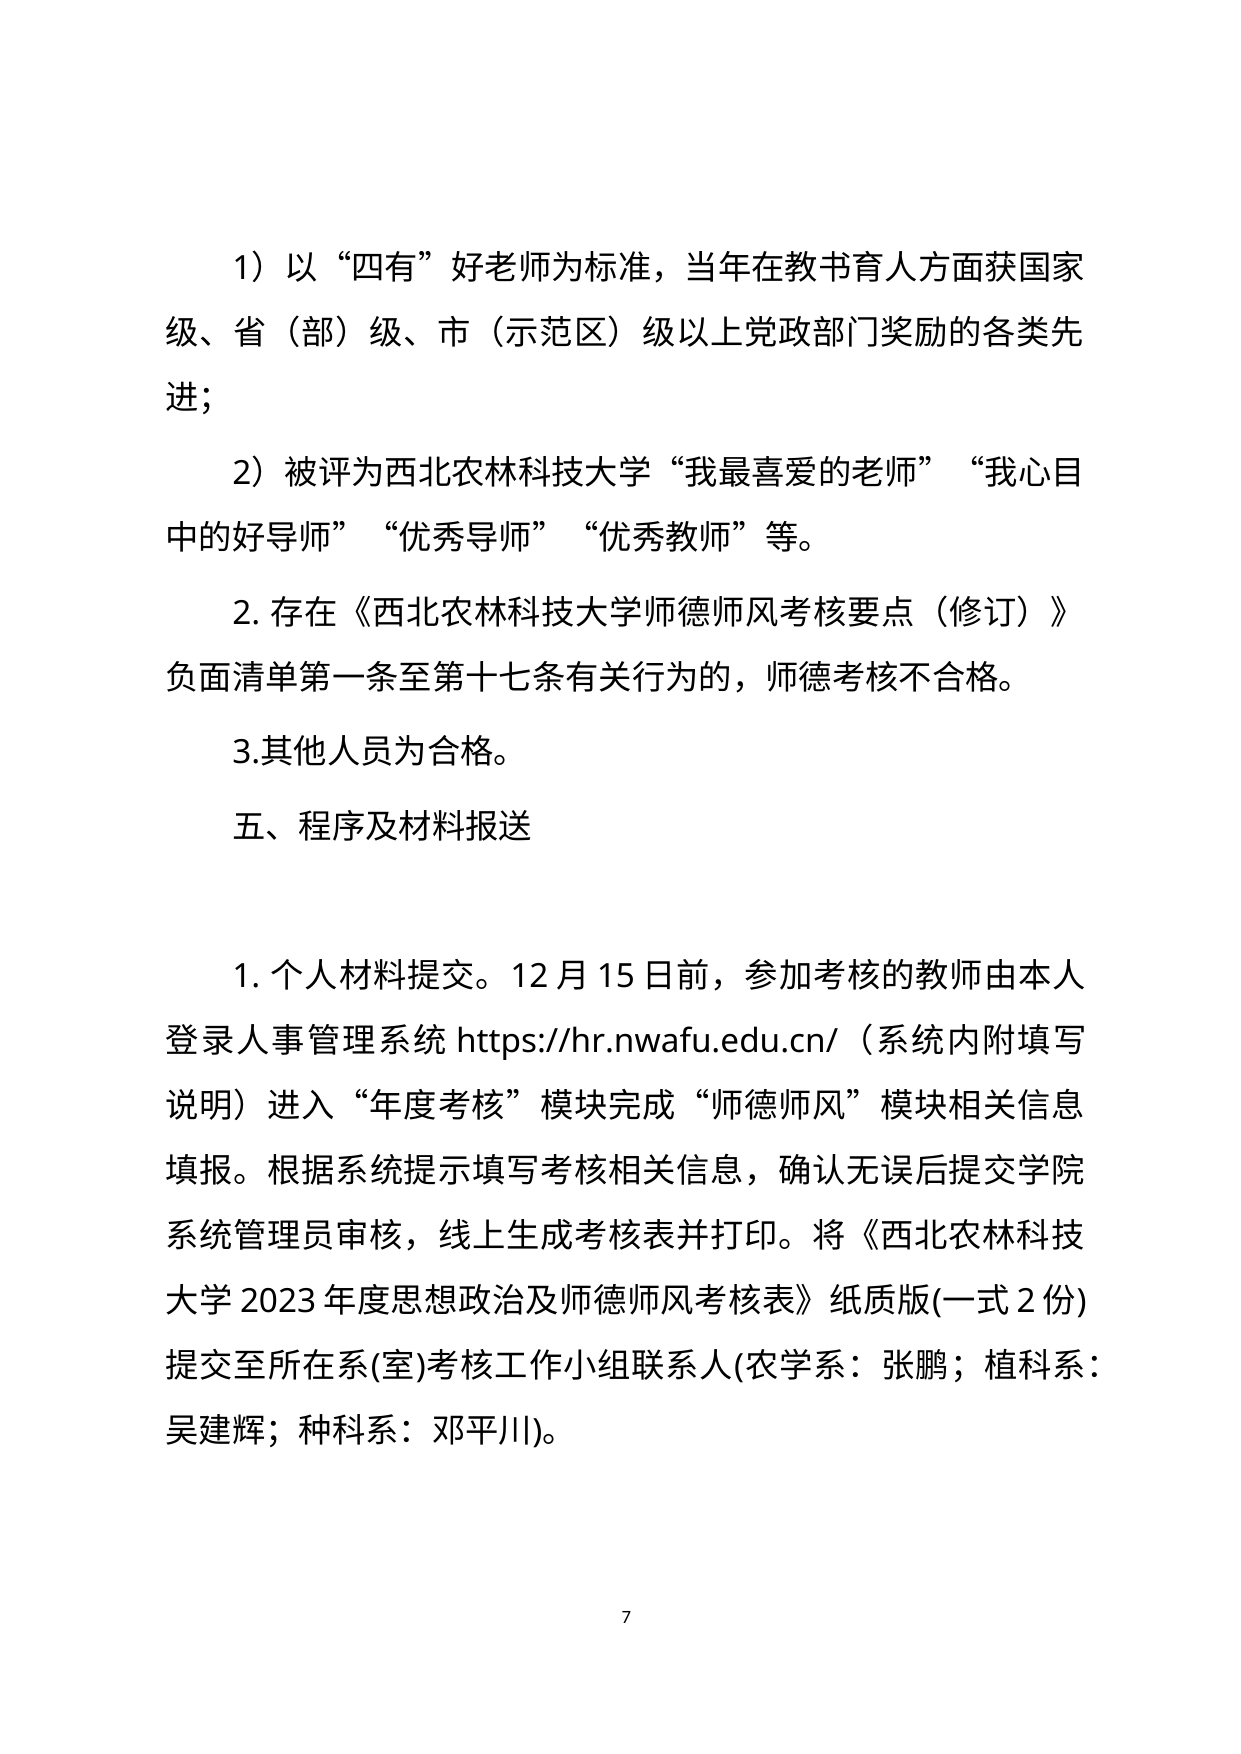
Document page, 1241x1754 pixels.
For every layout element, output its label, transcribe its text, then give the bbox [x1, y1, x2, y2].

text 2）被评为西北农林科技大学“我最喜爱的老师”“我心目中的好导师”“优秀导师”“优秀教师”等。 [165, 437, 1087, 567]
text 五、程序及材料报送 [165, 792, 1087, 857]
text 1. 个人材料提交。12月15日前，参加考核的教师由本人登录人事管理系统https://hr.nwafu.edu.cn/（系统内附填写说明）进入“年度考核”模块完成“师德师风”模块相关信息填报。根据系统提示填写考核相关信息，确认无误后提交学院系统管理员审核，线上生成考核表并打印。将《西北农林科技大学2023年度思想政治及师德师风考核表》纸质版(一式2份)提交至所在系(室)考核工作小组联系人(农学系：张鹏；植科系：吴建辉；种科系：邓平川)。 [165, 941, 1087, 1461]
text 2. 存在《西北农林科技大学师德师风考核要点（修订）》负面清单第一条至第十七条有关行为的，师德考核不合格。 [165, 577, 1087, 707]
text 3.其他人员为合格。 [165, 717, 1087, 782]
text 1）以“四有”好老师为标准，当年在教书育人方面获国家级、省（部）级、市（示范区）级以上党政部门奖励的各类先进； [165, 233, 1087, 428]
